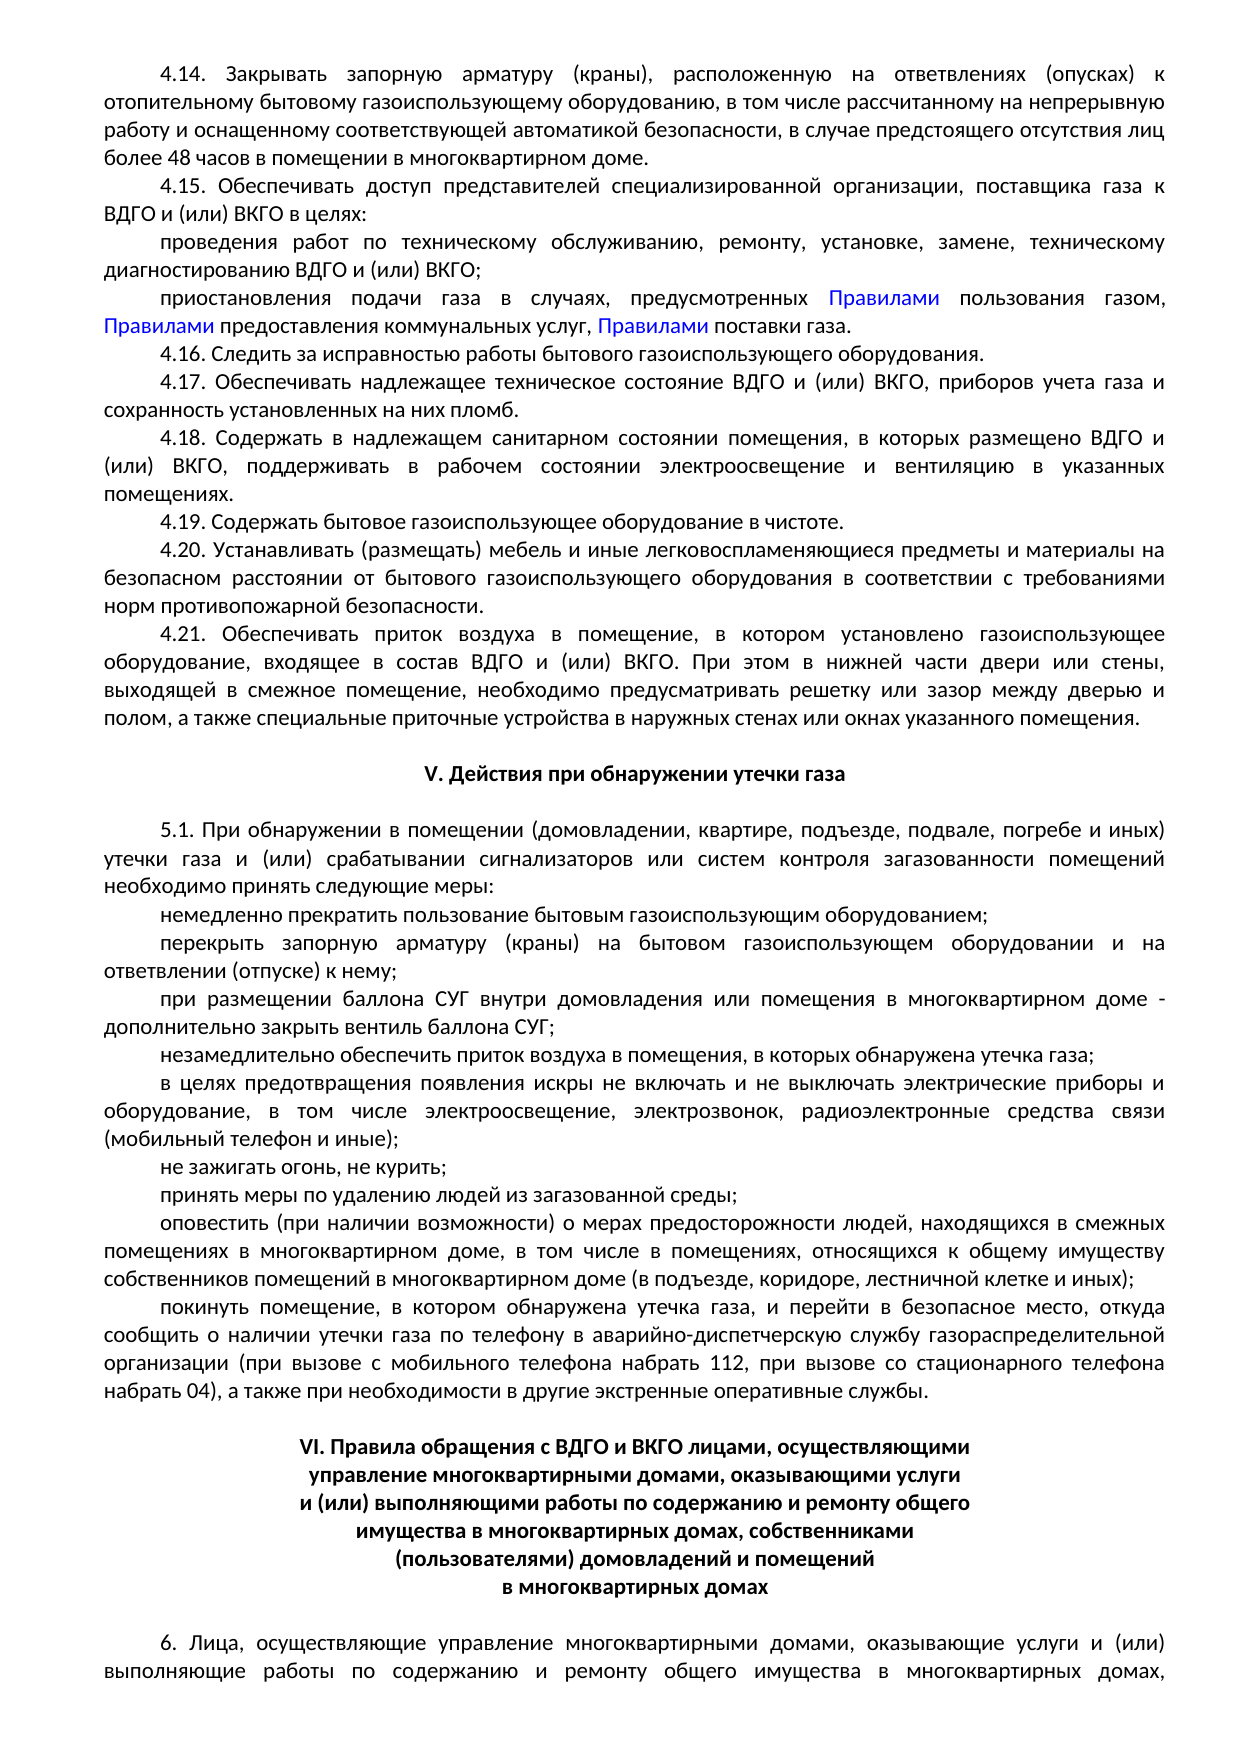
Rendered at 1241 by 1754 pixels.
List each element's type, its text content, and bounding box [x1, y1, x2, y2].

text незамедлительно обеспечить приток воздуха в помещения, в которых обнаружена утечка газа; [103, 1040, 1167, 1068]
text оповестить (при наличии возможности) о мерах предосторожности людей, находящихся в смежных помещениях в многоквартирном доме, в том числе в помещениях, относящихся к общему имуществу собственников помещений в многоквартирном доме (в подъезде, коридоре, лестничной клетке и иных); [103, 1208, 1167, 1292]
title и (или) выполняющими работы по содержанию и ремонту общего [103, 1488, 1167, 1516]
text проведения работ по техническому обслуживанию, ремонту, установке, замене, техническому диагностированию ВДГО и (или) ВКГО; [103, 227, 1167, 283]
text 5.1. При обнаружении в помещении (домовладении, квартире, подъезде, подвале, погребе и иных) утечки газа и (или) срабатывании сигнализаторов или систем контроля загазованности помещений необходимо принять следующие меры: [103, 816, 1167, 900]
text 4.21. Обеспечивать приток воздуха в помещение, в котором установлено газоиспользующее оборудование, входящее в состав ВДГО и (или) ВКГО. При этом в нижней части двери или стены, выходящей в смежное помещение, необходимо предусматривать решетку или зазор между дверью и полом, а также специальные приточные устройства в наружных стенах или окнах указанного помещения. [103, 619, 1167, 732]
text в целях предотвращения появления искры не включать и не выключать электрические приборы и оборудование, в том числе электроосвещение, электрозвонок, радиоэлектронные средства связи (мобильный телефон и иные); [103, 1068, 1167, 1152]
text немедленно прекратить пользование бытовым газоиспользующим оборудованием; [103, 900, 1167, 928]
text принять меры по удалению людей из загазованной среды; [103, 1180, 1167, 1208]
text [103, 1628, 1167, 1684]
text 4.14. Закрывать запорную арматуру (краны), расположенную на ответвлениях (опусках) к отопительному бытовому газоиспользующему оборудованию, в том числе рассчитанному на непрерывную работу и оснащенному соответствующей автоматикой безопасности, в случае предстоящего отсутствия лиц более 48 часов в помещении в многоквартирном доме. [103, 59, 1167, 171]
title имущества в многоквартирных домах, собственниками [103, 1516, 1167, 1544]
text 4.17. Обеспечивать надлежащее техническое состояние ВДГО и (или) ВКГО, приборов учета газа и сохранность установленных на них пломб. [103, 367, 1167, 423]
text покинуть помещение, в котором обнаружена утечка газа, и перейти в безопасное место, откуда сообщить о наличии утечки газа по телефону в аварийно-диспетчерскую службу газораспределительной организации (при вызове с мобильного телефона набрать 112, при вызове со стационарного телефона набрать 04), а также при необходимости в другие экстренные оперативные службы. [103, 1292, 1167, 1404]
title VI. Правила обращения с ВДГО и ВКГО лицами, осуществляющими [103, 1432, 1167, 1460]
title V. Действия при обнаружении утечки газа [103, 759, 1167, 788]
text приостановления подачи газа в случаях, предусмотренных Правилами пользования газом, Правилами предоставления коммунальных услуг, Правилами поставки газа. [103, 283, 1167, 339]
text 4.20. Устанавливать (размещать) мебель и иные легковоспламеняющиеся предметы и материалы на безопасном расстоянии от бытового газоиспользующего оборудования в соответствии с требованиями норм противопожарной безопасности. [103, 535, 1167, 619]
title в многоквартирных домах [103, 1572, 1167, 1600]
text 4.15. Обеспечивать доступ представителей специализированной организации, поставщика газа к ВДГО и (или) ВКГО в целях: [103, 171, 1167, 227]
title (пользователями) домовладений и помещений [103, 1544, 1167, 1572]
text перекрыть запорную арматуру (краны) на бытовом газоиспользующем оборудовании и на ответвлении (отпуске) к нему; [103, 928, 1167, 984]
title управление многоквартирными домами, оказывающими услуги [103, 1460, 1167, 1488]
text 4.18. Содержать в надлежащем санитарном состоянии помещения, в которых размещено ВДГО и (или) ВКГО, поддерживать в рабочем состоянии электроосвещение и вентиляцию в указанных помещениях. [103, 423, 1167, 507]
text 4.19. Содержать бытовое газоиспользующее оборудование в чистоте. [103, 507, 1167, 535]
text не зажигать огонь, не курить; [103, 1152, 1167, 1180]
text 4.16. Следить за исправностью работы бытового газоиспользующего оборудования. [103, 339, 1167, 367]
text при размещении баллона СУГ внутри домовладения или помещения в многоквартирном доме - дополнительно закрыть вентиль баллона СУГ; [103, 984, 1167, 1040]
